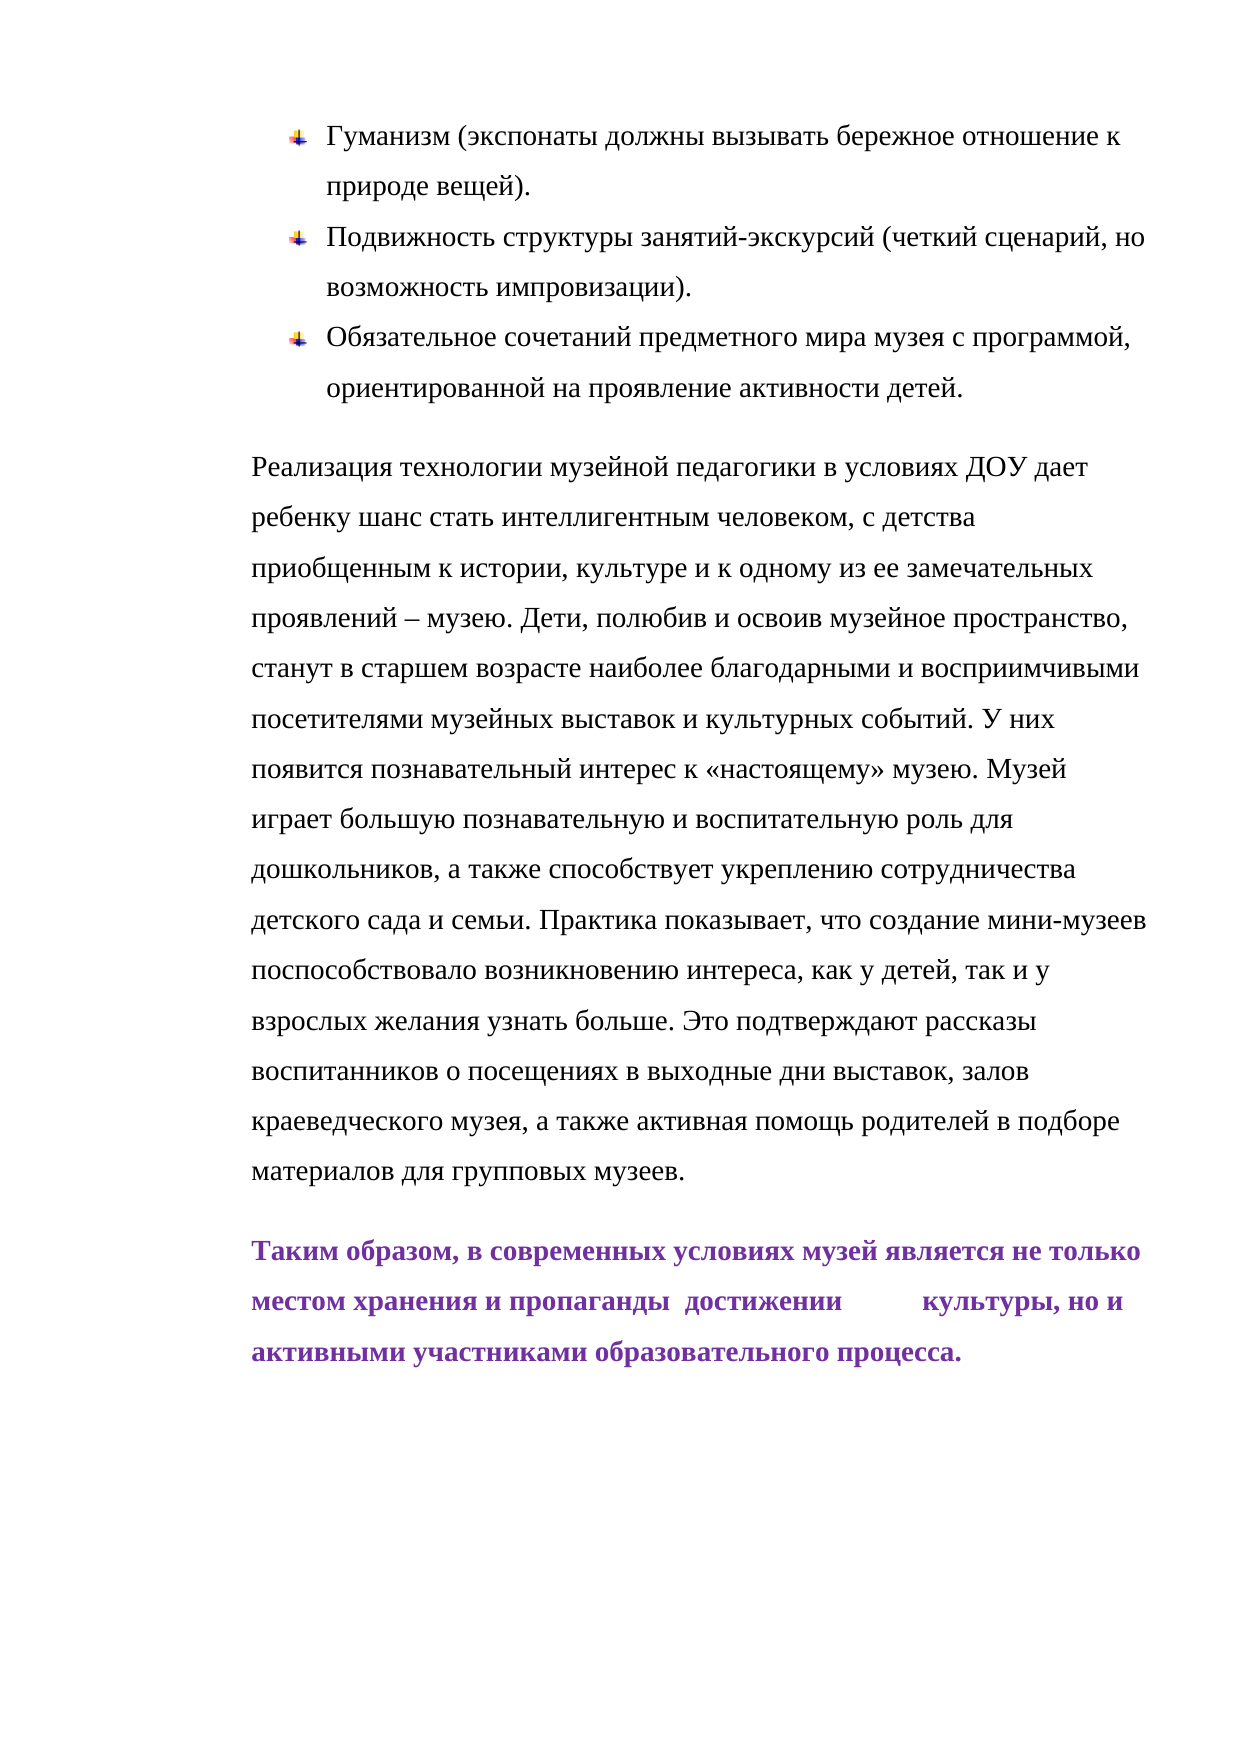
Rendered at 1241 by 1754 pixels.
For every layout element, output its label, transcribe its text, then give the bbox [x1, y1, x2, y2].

picture [289, 229, 307, 246]
picture [289, 128, 307, 146]
list Гуманизм (экспонаты должны вызывать бережное отношение к природе вещей). [289, 118, 1152, 202]
text Реализация технологии музейной педагогики в условиях ДОУ дает ребенку шанс стать интеллигентным человеком, с детства приобщенным к истории, культуре и к одному из ее замечательных проявлений – музею. Дети, полюбив и освоив музейное пространство, станут в старшем возрасте наиболее благодарными и восприимчивыми посетителями музейных выставок и культурных событий. У них появится познавательный интерес к «настоящему» музею. Музей играет большую познавательную и воспитательную роль для дошкольников, а также способствует укреплению сотрудничества детского сада и семьи. Практика показывает, что создание мини-музеев поспособствовало возникновению интереса, как у детей, так и у взрослых желания узнать больше. Это подтверждают рассказы воспитанников о посещениях в выходные дни выставок, залов краеведческого музея, а также активная помощь родителей в подборе материалов для групповых музеев. [251, 449, 1152, 1187]
text Таким образом, в современных условиях музей является не только местом хранения и пропаганды достижении культуры, но и активными участниками образовательного процесса. [251, 1233, 1152, 1367]
list Подвижность структуры занятий-экскурсий (четкий сценарий, но возможность импровизации). [289, 219, 1152, 303]
list Обязательное сочетаний предметного мира музея с программой, ориентированной на проявление активности детей. [289, 319, 1152, 403]
picture [289, 330, 307, 347]
